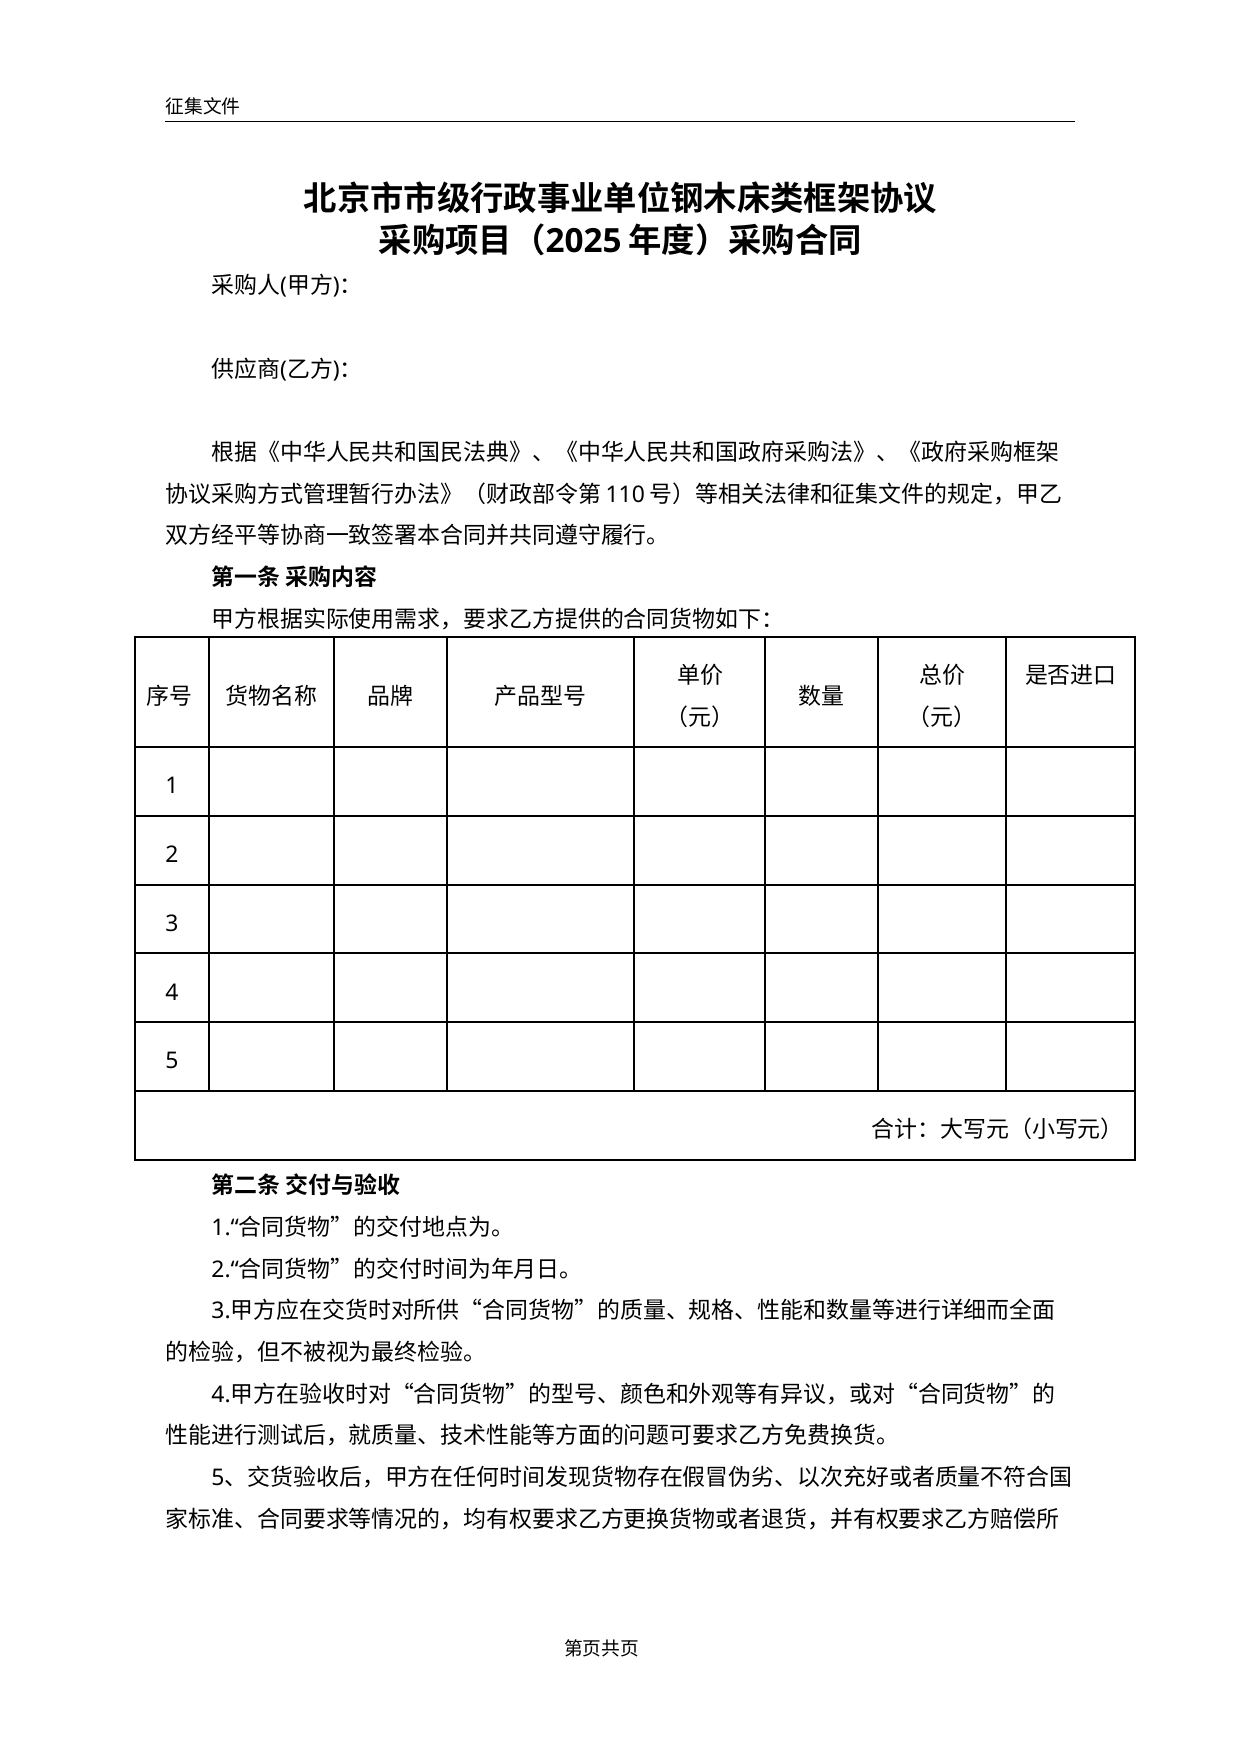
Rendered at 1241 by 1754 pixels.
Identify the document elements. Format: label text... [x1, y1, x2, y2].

text 采购项目（2025年度）采购合同 [165, 219, 1075, 261]
table_cell [448, 748, 633, 815]
text 第二条 交付与验收 [165, 1161, 1075, 1202]
text 4.甲方在验收时对“合同货物”的型号、颜色和外观等有异议，或对“合同货物”的性能进行测试后，就质量、技术性能等方面的问题可要求乙方免费换货。 [165, 1369, 1075, 1452]
table_cell [635, 954, 764, 1021]
table_cell [335, 817, 446, 883]
table_cell [1007, 886, 1134, 952]
table_cell [210, 748, 333, 815]
table_cell [1007, 1023, 1134, 1090]
table_header 数量 [766, 638, 877, 746]
table_header 总价（元） [879, 638, 1005, 746]
table_cell 2 [136, 817, 208, 883]
text 采购人(甲方)： [165, 261, 1075, 302]
table_header 品牌 [335, 638, 446, 746]
text 1.“合同货物”的交付地点为。 [165, 1202, 1075, 1244]
table_cell [766, 817, 877, 883]
table_cell 4 [136, 954, 208, 1021]
table_cell [635, 1023, 764, 1090]
text 根据《中华人民共和国民法典》、《中华人民共和国政府采购法》、《政府采购框架协议采购方式管理暂行办法》（财政部令第110号）等相关法律和征集文件的规定，甲乙双方经平等协商一致签署本合同并共同遵守履行。 [165, 427, 1075, 552]
table_cell [335, 886, 446, 952]
table_cell [879, 886, 1005, 952]
text 第一条 采购内容 [165, 552, 1075, 594]
text 甲方根据实际使用需求，要求乙方提供的合同货物如下： [165, 594, 1075, 636]
table_cell 3 [136, 886, 208, 952]
table_cell [766, 954, 877, 1021]
text 供应商(乙方)： [165, 344, 1075, 386]
table_cell [635, 817, 764, 883]
table_cell 5 [136, 1023, 208, 1090]
table_header 产品型号 [448, 638, 633, 746]
table_cell [766, 886, 877, 952]
table_cell [210, 954, 333, 1021]
table_cell [1007, 748, 1134, 815]
table_cell [448, 954, 633, 1021]
table_cell [210, 1023, 333, 1090]
table_cell [635, 748, 764, 815]
table_cell [879, 954, 1005, 1021]
table_header 是否进口 [1007, 638, 1134, 746]
text 2.“合同货物”的交付时间为年月日。 [165, 1244, 1075, 1286]
table_cell [335, 1023, 446, 1090]
table_cell [448, 886, 633, 952]
table_cell [210, 817, 333, 883]
table_cell [335, 748, 446, 815]
table_header 序号 [136, 638, 208, 746]
table_cell [766, 748, 877, 815]
table_cell [335, 954, 446, 1021]
table_cell [1007, 954, 1134, 1021]
table_header 单价（元） [635, 638, 764, 746]
text 北京市市级行政事业单位钢木床类框架协议 [165, 177, 1075, 219]
table_cell 1 [136, 748, 208, 815]
table_header 货物名称 [210, 638, 333, 746]
table_cell [766, 1023, 877, 1090]
text 3.甲方应在交货时对所供“合同货物”的质量、规格、性能和数量等进行详细而全面的检验，但不被视为最终检验。 [165, 1286, 1075, 1369]
table_cell [635, 886, 764, 952]
table_cell [448, 817, 633, 883]
table_cell [879, 817, 1005, 883]
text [165, 1452, 1075, 1536]
table_cell [1007, 817, 1134, 883]
table_cell 合计：大写元（小写元） [136, 1092, 1134, 1158]
table_cell [210, 886, 333, 952]
table_cell [448, 1023, 633, 1090]
table_cell [879, 748, 1005, 815]
table_cell [879, 1023, 1005, 1090]
